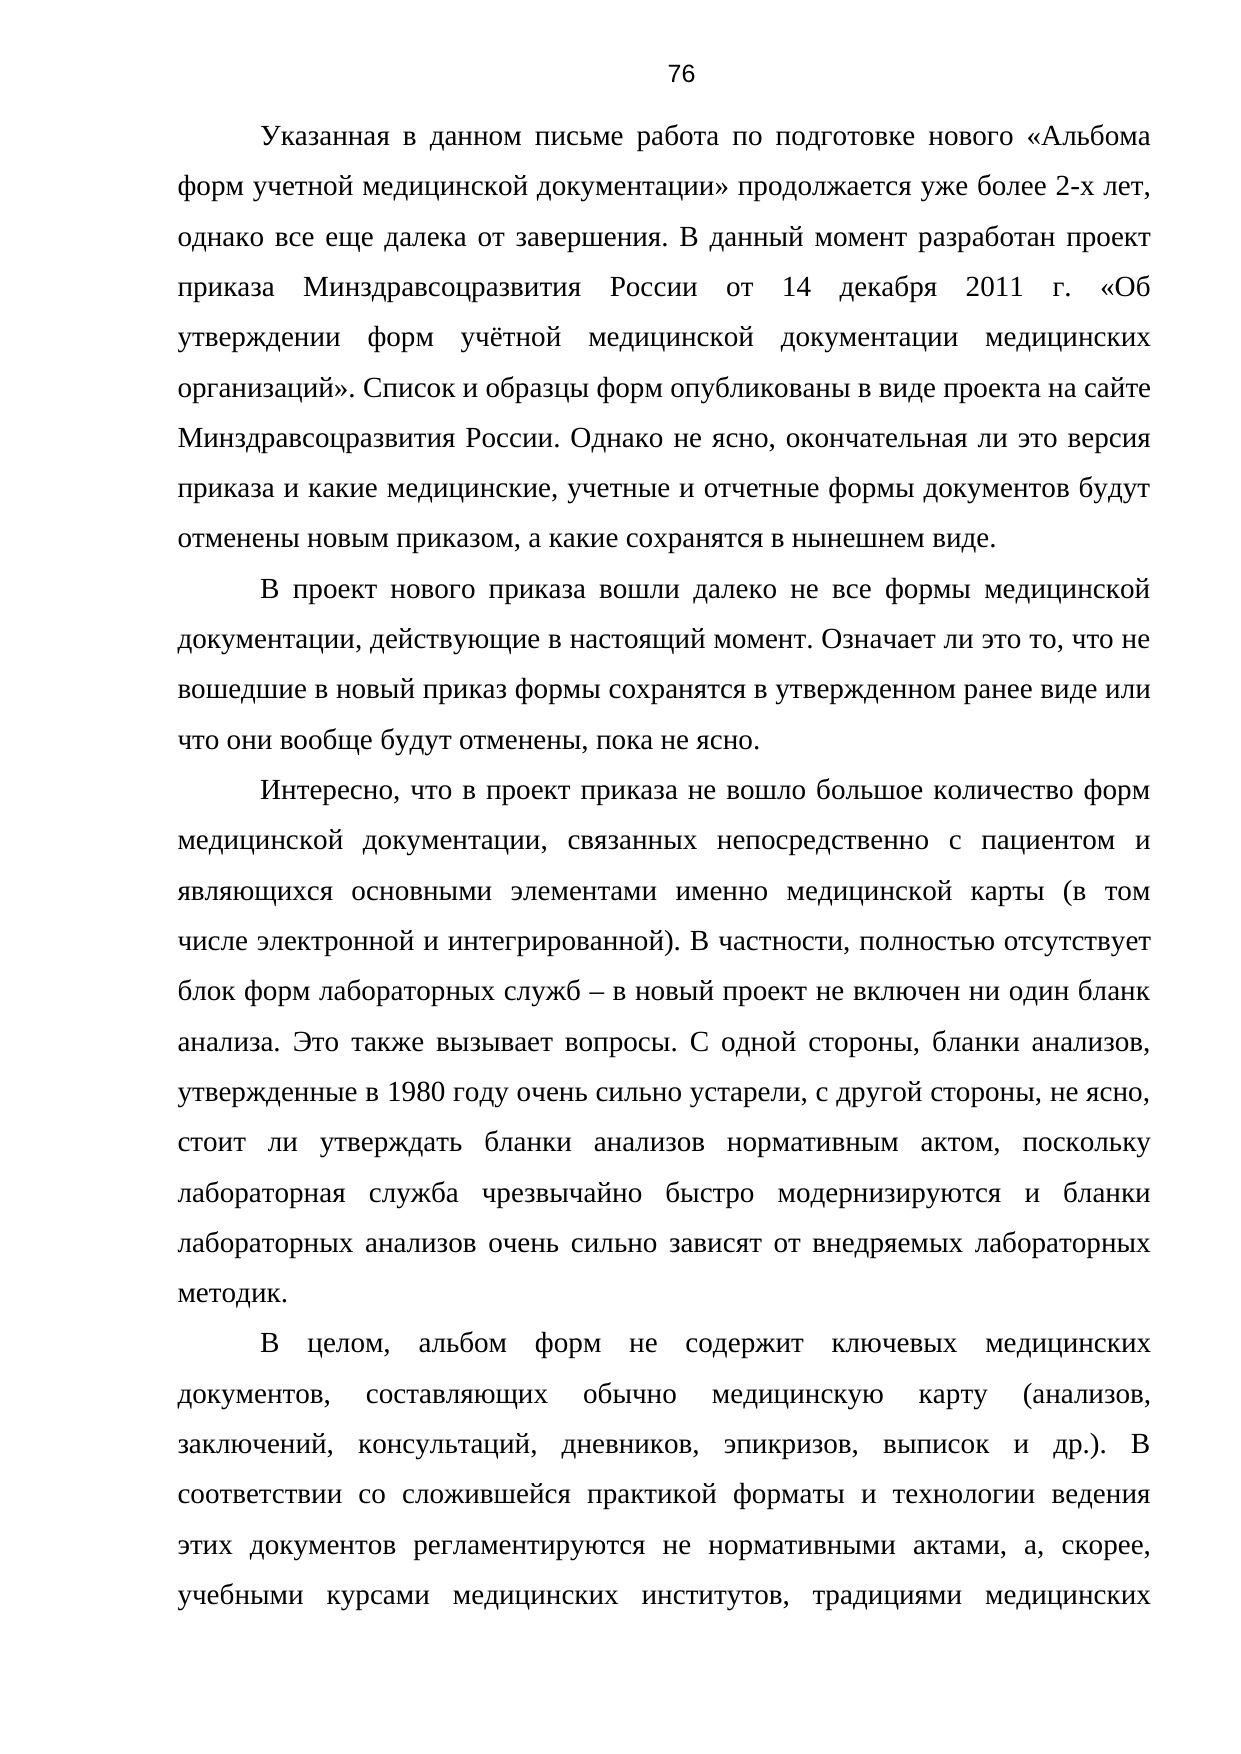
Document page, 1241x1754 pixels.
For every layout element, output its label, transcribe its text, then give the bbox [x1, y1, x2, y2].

text В проект нового приказа вошли далеко не все формы медицинской документации, действующие в настоящий момент. Означает ли это то, что не вошедшие в новый приказ формы сохранятся в утвержденном ранее виде или что они вообще будут отменены, пока не ясно. [177, 571, 1152, 755]
text Интересно, что в проект приказа не вошло большое количество форм медицинской документации, связанных непосредственно с пациентом и являющихся основными элементами именно медицинской карты (в том числе электронной и интегрированной). В частности, полностью отсутствует блок форм лабораторных служб – в новый проект не включен ни один бланк анализа. Это также вызывает вопросы. С одной стороны, бланки анализов, утвержденные в 1980 году очень сильно устарели, с другой стороны, не ясно, стоит ли утверждать бланки анализов нормативным актом, поскольку лабораторная служба чрезвычайно быстро модернизируются и бланки лабораторных анализов очень сильно зависят от внедряемых лабораторных методик. [177, 772, 1152, 1309]
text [177, 1326, 1152, 1611]
text Указанная в данном письме работа по подготовке нового «Альбома форм учетной медицинской документации» продолжается уже более 2-х лет, однако все еще далека от завершения. В данный момент разработан проект приказа Минздравсоцразвития России от 14 декабря 2011 г. «Об утверждении форм учётной медицинской документации медицинских организаций». Список и образцы форм опубликованы в виде проекта на сайте Минздравсоцразвития России. Однако не ясно, окончательная ли это версия приказа и какие медицинские, учетные и отчетные формы документов будут отменены новым приказом, а какие сохранятся в нынешнем виде. [177, 118, 1152, 554]
